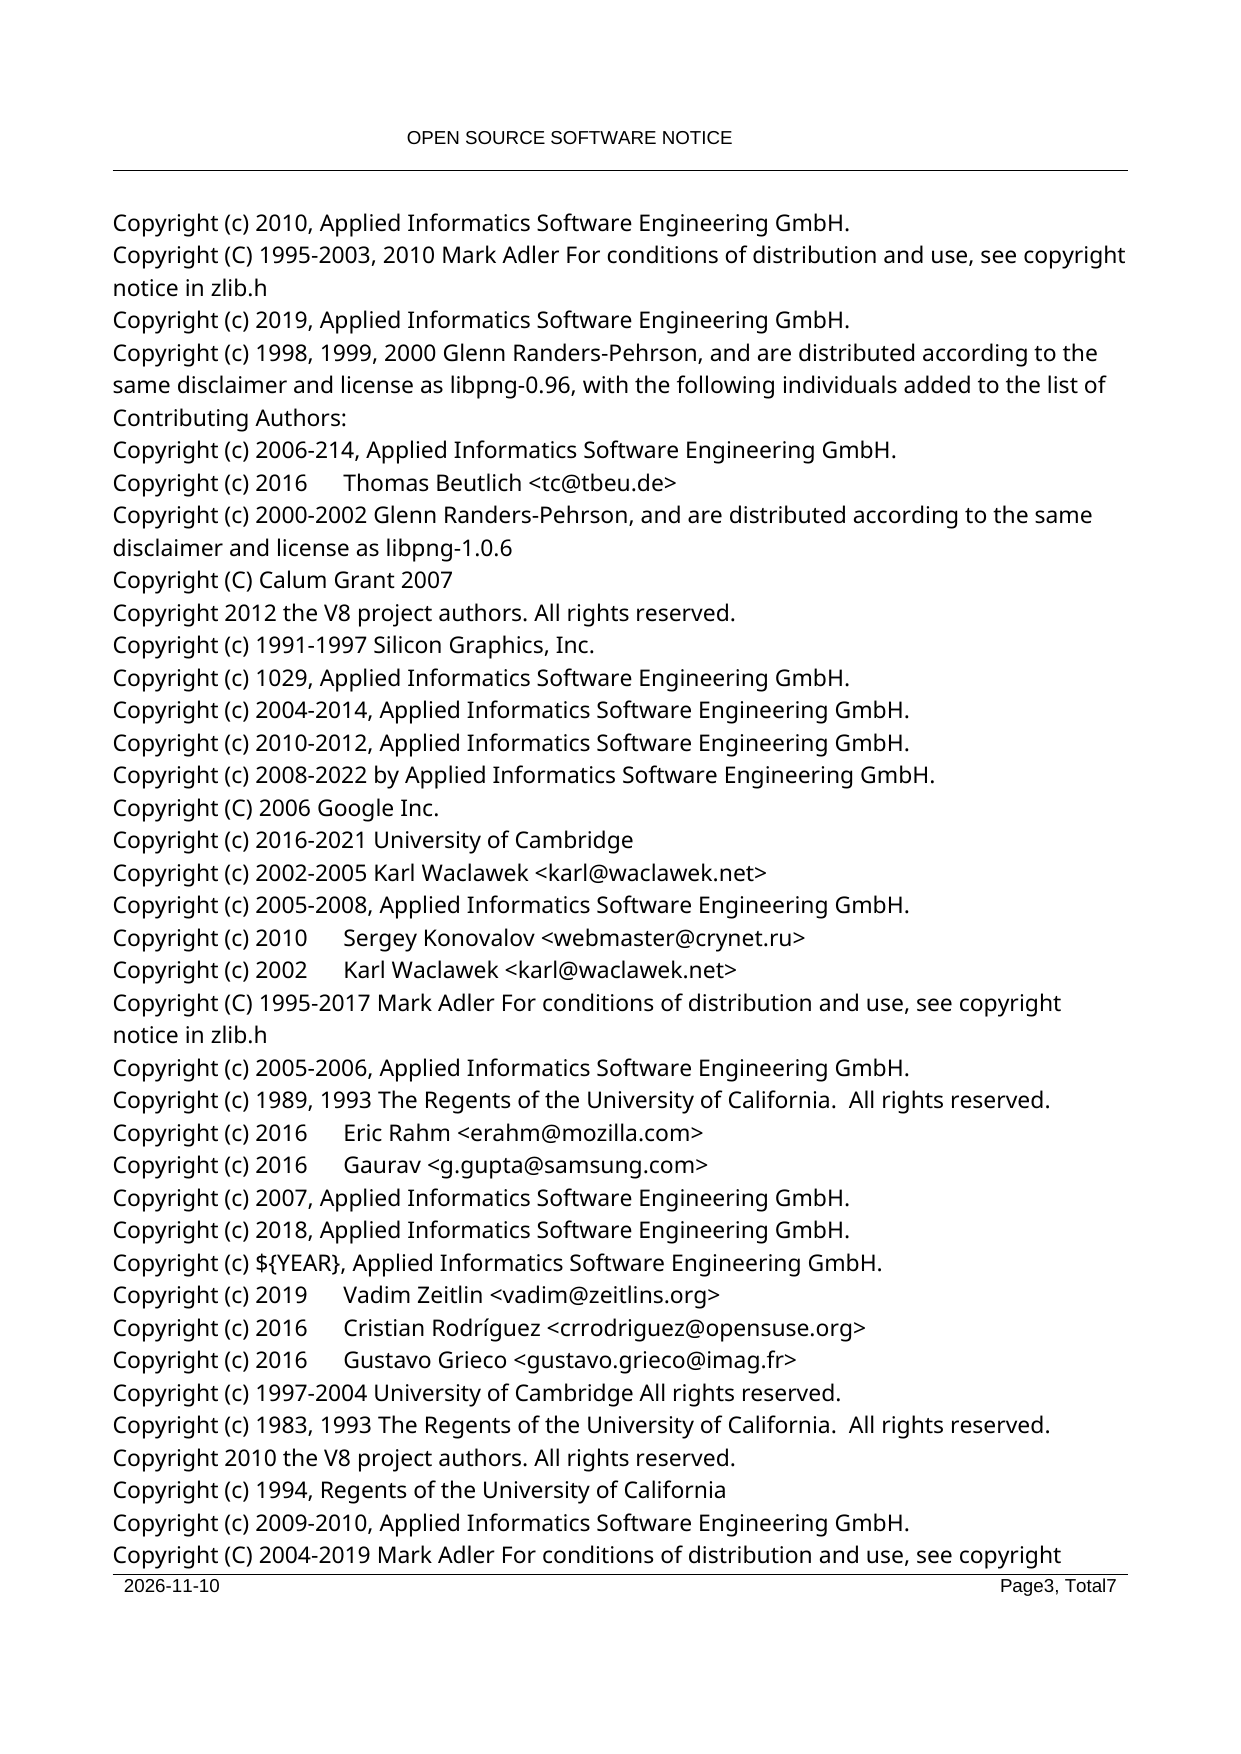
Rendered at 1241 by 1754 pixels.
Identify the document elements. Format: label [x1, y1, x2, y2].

text [112, 206, 1128, 1571]
